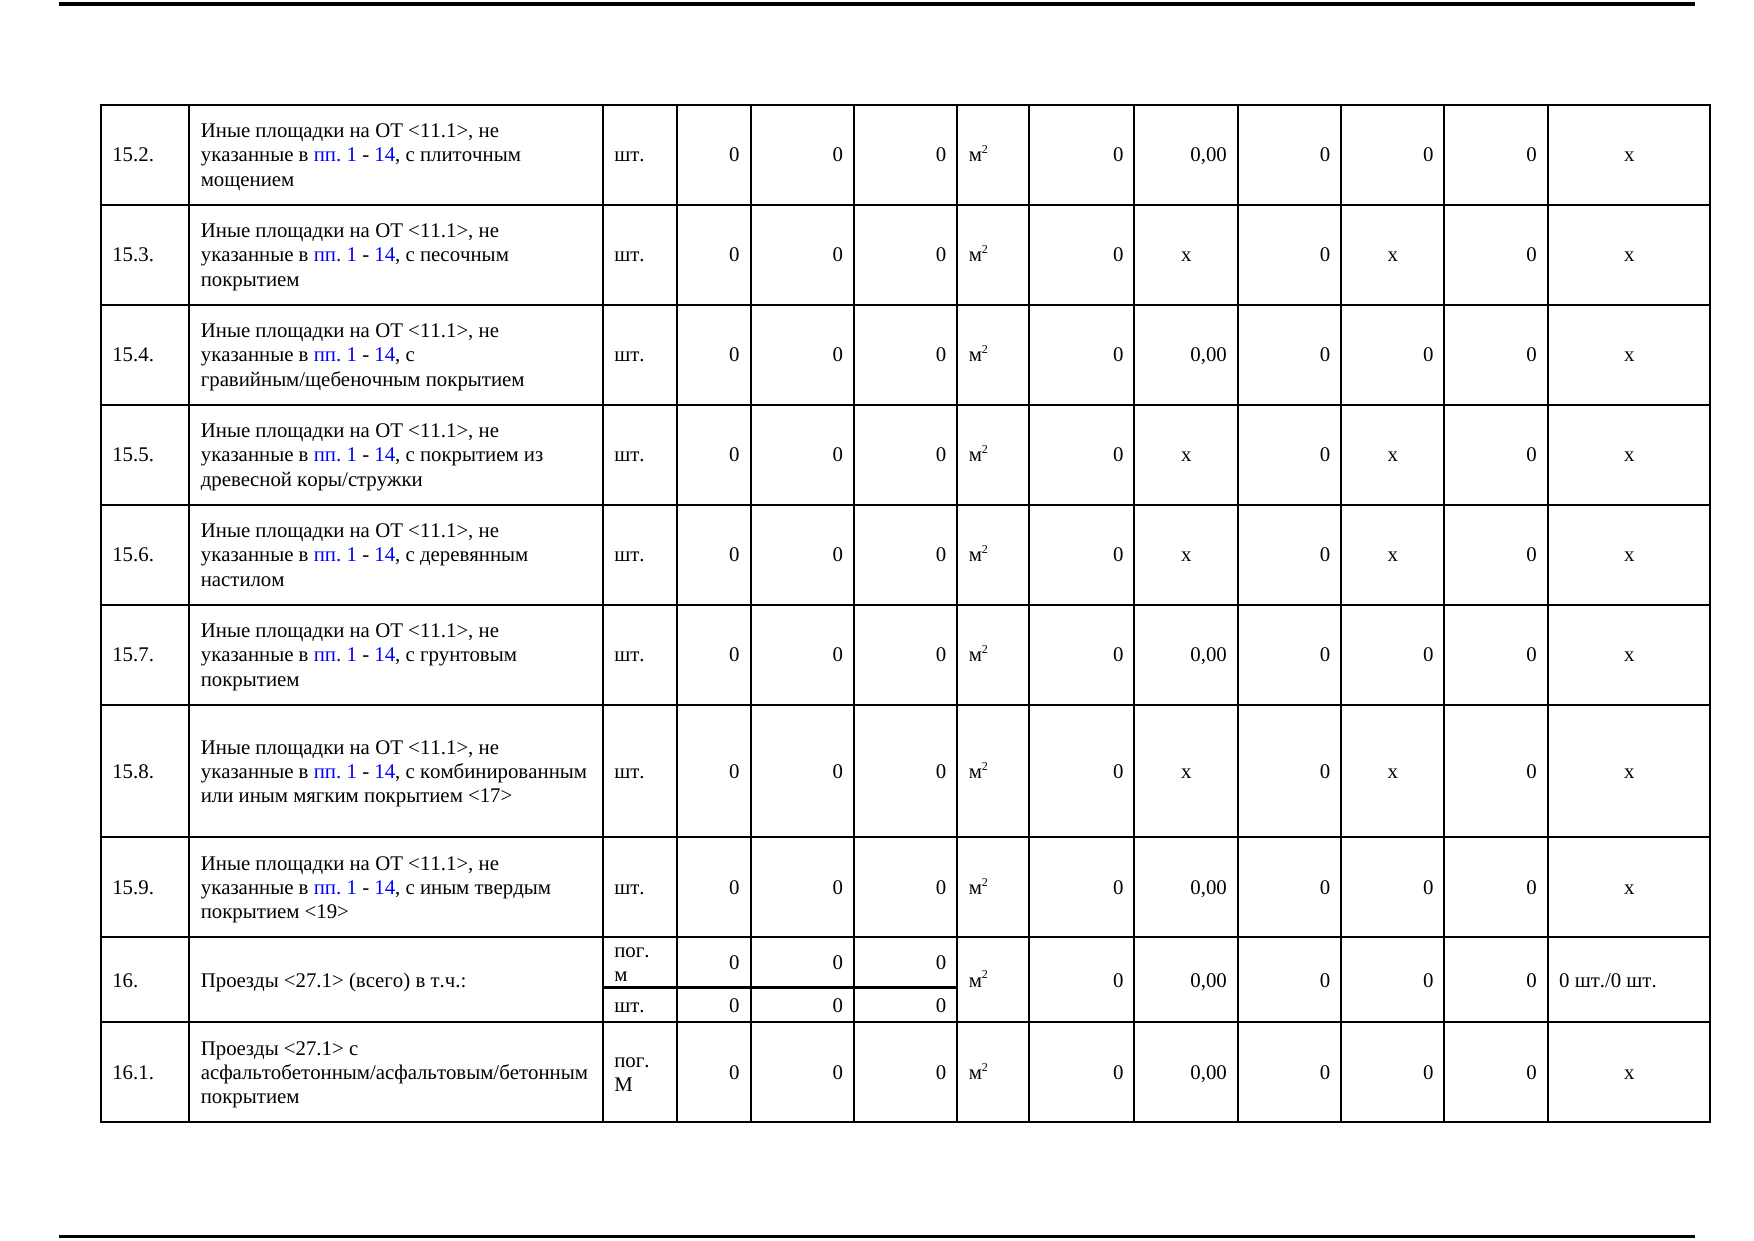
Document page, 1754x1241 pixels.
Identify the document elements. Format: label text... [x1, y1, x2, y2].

table_cell м2 [958, 206, 1028, 303]
table_cell x [1135, 506, 1237, 603]
table_cell пог. м [604, 938, 676, 986]
table_cell 0 [752, 306, 853, 403]
table_cell Иные площадки на ОТ <11.1>, не указанные в пп. 1 - 14, с песочным покрытием [190, 206, 602, 303]
table_cell 0 [855, 206, 956, 303]
table_cell x [1135, 206, 1237, 303]
table_cell 0 [1239, 206, 1340, 303]
table_cell 0 [1239, 606, 1340, 703]
table_cell 0 [855, 506, 956, 603]
table_cell 0 [1445, 406, 1547, 503]
table_cell Иные площадки на ОТ <11.1>, не указанные в пп. 1 - 14, с комбинированным или иным мягким покрытием <17> [190, 706, 602, 836]
table_cell шт. [604, 989, 676, 1021]
table_cell 0 [855, 406, 956, 503]
table_cell 0 [1445, 938, 1547, 1021]
table_cell 15.8. [102, 706, 188, 836]
table_cell 0 [678, 506, 750, 603]
table_cell 0 [678, 306, 750, 403]
table_cell 0 [1445, 506, 1547, 603]
table_cell 0 [1239, 706, 1340, 836]
table_cell 15.3. [102, 206, 188, 303]
table_cell 0 [1030, 106, 1133, 203]
table_cell 0 [1030, 306, 1133, 403]
table_cell Проезды <27.1> (всего) в т.ч.: [190, 938, 602, 1021]
table_cell 15.9. [102, 838, 188, 936]
table_cell 0 [1239, 406, 1340, 503]
table_cell шт. [604, 506, 676, 603]
table_cell x [1342, 506, 1443, 603]
table_cell 0 [678, 1023, 750, 1121]
table_cell 0,00 [1135, 106, 1237, 203]
table_cell 0 [1030, 838, 1133, 936]
table_cell 0 [1239, 938, 1340, 1021]
table_cell 0,00 [1135, 838, 1237, 936]
table_cell шт. [604, 106, 676, 203]
table_cell 15.6. [102, 506, 188, 603]
table_cell 0 [1342, 306, 1443, 403]
table_cell 0 [752, 1023, 853, 1121]
table_cell шт. [604, 606, 676, 703]
table_cell 0 [678, 406, 750, 503]
table_cell 0 [855, 306, 956, 403]
table_cell 0 [1445, 306, 1547, 403]
table_cell 0 [1342, 1023, 1443, 1121]
table_cell 0 [752, 838, 853, 936]
table_cell 0 [1239, 1023, 1340, 1121]
table_cell x [1135, 706, 1237, 836]
table_cell м2 [958, 606, 1028, 703]
table_cell м2 [958, 938, 1028, 1021]
table_cell 0 [752, 989, 853, 1021]
table_cell 0,00 [1135, 1023, 1237, 1121]
table_cell 0 [855, 989, 956, 1021]
table_cell 0 [855, 838, 956, 936]
table_cell 0 [1030, 206, 1133, 303]
table_cell 0 [1030, 938, 1133, 1021]
table_cell 0,00 [1135, 938, 1237, 1021]
table_cell шт. [604, 838, 676, 936]
table_cell Иные площадки на ОТ <11.1>, не указанные в пп. 1 - 14, с покрытием из древесной коры/стружки [190, 406, 602, 503]
table_cell 0 [752, 606, 853, 703]
table_cell x [1342, 206, 1443, 303]
table_cell 0 [678, 938, 750, 986]
table_cell шт. [604, 706, 676, 836]
table_cell x [1549, 606, 1709, 703]
table_cell 15.7. [102, 606, 188, 703]
table_cell 0,00 [1135, 606, 1237, 703]
table_cell 0 [678, 706, 750, 836]
table_cell м2 [958, 706, 1028, 836]
table_cell шт. [604, 306, 676, 403]
table_cell 0 [1030, 506, 1133, 603]
table_cell м2 [958, 406, 1028, 503]
table_cell 0 [1239, 106, 1340, 203]
table_cell x [1549, 706, 1709, 836]
table_cell 0 шт./0 шт. [1549, 938, 1709, 1021]
table_cell Иные площадки на ОТ <11.1>, не указанные в пп. 1 - 14, с гравийным/щебеночным покрытием [190, 306, 602, 403]
table_cell x [1549, 1023, 1709, 1121]
table_cell 0 [1030, 706, 1133, 836]
table_cell м2 [958, 838, 1028, 936]
table_cell x [1549, 406, 1709, 503]
table_cell 0 [1342, 106, 1443, 203]
table_cell 0 [752, 406, 853, 503]
table_cell 0 [678, 106, 750, 203]
table_cell 0 [752, 938, 853, 986]
table_cell 0 [855, 606, 956, 703]
table_cell 0 [1445, 838, 1547, 936]
table_cell x [1342, 706, 1443, 836]
table_cell 0 [1445, 106, 1547, 203]
table_cell 0 [678, 838, 750, 936]
table_cell 0 [1342, 606, 1443, 703]
table_cell м2 [958, 506, 1028, 603]
table_cell м2 [958, 106, 1028, 203]
table_cell 0 [855, 1023, 956, 1121]
table_cell 0 [1342, 838, 1443, 936]
table_cell 0 [752, 206, 853, 303]
table_cell м2 [958, 306, 1028, 403]
table_cell 0 [678, 206, 750, 303]
table_cell 0 [1030, 606, 1133, 703]
table_cell x [1342, 406, 1443, 503]
table_cell пог. М [604, 1023, 676, 1121]
table_cell 0 [1445, 706, 1547, 836]
table_cell 15.2. [102, 106, 188, 203]
table_cell 0 [1445, 206, 1547, 303]
table_cell 0 [855, 106, 956, 203]
table_cell 0 [1239, 306, 1340, 403]
table_cell 0 [1030, 406, 1133, 503]
table_cell 0 [1342, 938, 1443, 1021]
table_cell 0 [1239, 838, 1340, 936]
table_cell шт. [604, 406, 676, 503]
table_cell 0 [1030, 1023, 1133, 1121]
table_cell 16. [102, 938, 188, 1021]
table_cell 0 [855, 706, 956, 836]
table_cell 0 [1445, 1023, 1547, 1121]
table_cell 0,00 [1135, 306, 1237, 403]
table_cell 0 [1445, 606, 1547, 703]
table_cell x [1549, 506, 1709, 603]
table_cell x [1549, 306, 1709, 403]
table_cell 15.4. [102, 306, 188, 403]
table_cell 0 [752, 706, 853, 836]
table_cell м2 [958, 1023, 1028, 1121]
table_cell 0 [678, 989, 750, 1021]
table_cell x [1549, 106, 1709, 203]
table_cell Иные площадки на ОТ <11.1>, не указанные в пп. 1 - 14, с деревянным настилом [190, 506, 602, 603]
table_cell Иные площадки на ОТ <11.1>, не указанные в пп. 1 - 14, с иным твердым покрытием <19> [190, 838, 602, 936]
table_cell Иные площадки на ОТ <11.1>, не указанные в пп. 1 - 14, с грунтовым покрытием [190, 606, 602, 703]
table_cell 16.1. [102, 1023, 188, 1121]
table_cell 0 [678, 606, 750, 703]
table_cell 0 [752, 506, 853, 603]
table_cell шт. [604, 206, 676, 303]
table_cell 0 [752, 106, 853, 203]
table_cell 0 [1239, 506, 1340, 603]
table_cell x [1549, 206, 1709, 303]
table_cell Иные площадки на ОТ <11.1>, не указанные в пп. 1 - 14, с плиточным мощением [190, 106, 602, 203]
table_cell x [1135, 406, 1237, 503]
table_cell 0 [855, 938, 956, 986]
table_cell 15.5. [102, 406, 188, 503]
table_cell x [1549, 838, 1709, 936]
table_cell Проезды <27.1> с асфальтобетонным/асфальтовым/бетонным покрытием [190, 1023, 602, 1121]
